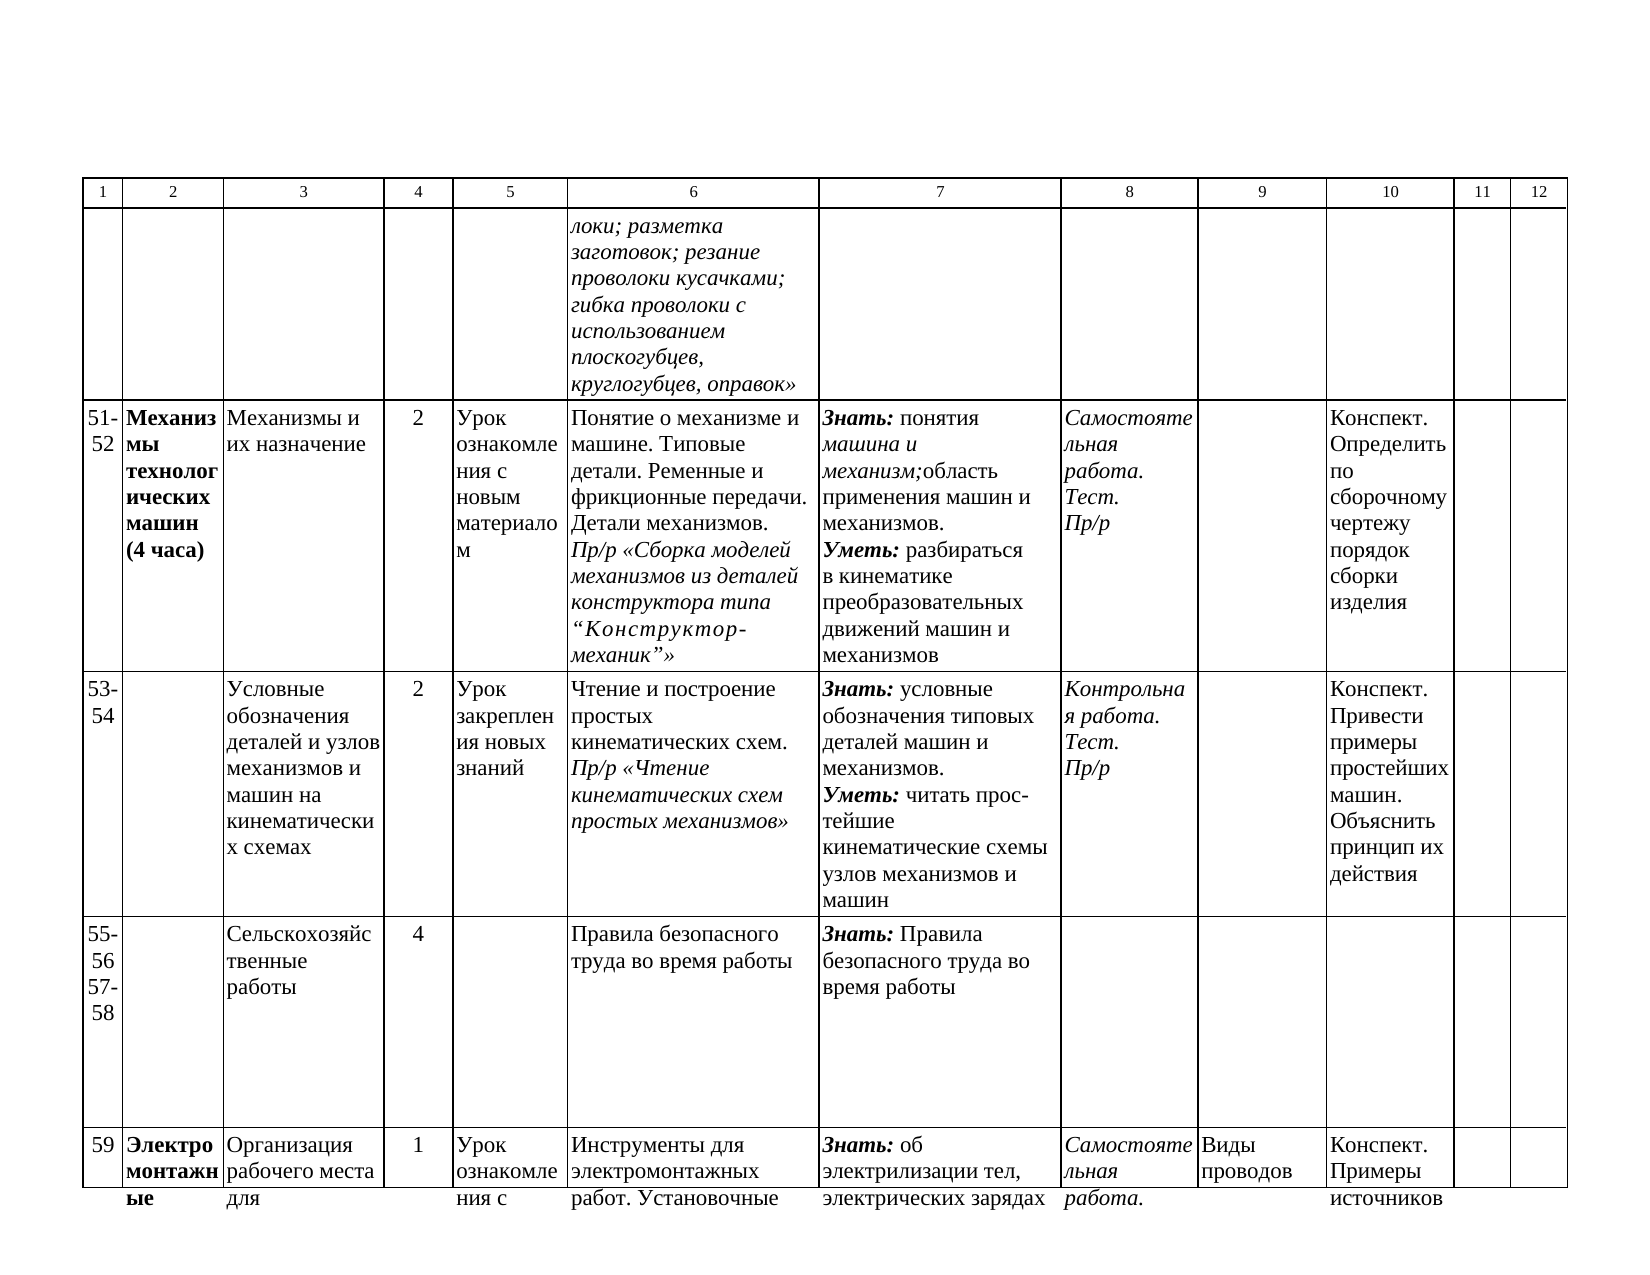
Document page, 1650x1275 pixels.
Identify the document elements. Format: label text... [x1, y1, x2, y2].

table_cell [1511, 207, 1567, 399]
table_cell Конспект. Определить по сборочному чертежу порядок сборки изделия [1327, 401, 1453, 671]
table_cell Механизмы и их назначение [224, 401, 383, 671]
table_header 9 [1199, 179, 1326, 207]
table_cell [1062, 917, 1197, 1127]
table_cell 53-54 [84, 672, 122, 916]
table_cell 2 [385, 672, 452, 916]
table_cell Чтение и построение простых кинематических схем. Пр/р «Чтение кинематических схем простых механизмов» [568, 672, 818, 916]
table_cell 59 [84, 1128, 122, 1186]
table_header 3 [224, 179, 383, 207]
table_cell [84, 209, 122, 399]
table_cell [820, 209, 1060, 399]
table_header 2 [123, 179, 223, 207]
table_cell Условные обозначения деталей и узлов механизмов и машин на кинематических схемах [224, 672, 383, 916]
table_header 5 [454, 179, 567, 207]
table_cell локи; разметка заготовок; резание проволоки кусачками; гибка проволоки с использованием плоскогубцев, круглогубцев, оправок» [568, 209, 818, 399]
table_cell Урок закрепления новых знаний [454, 672, 567, 916]
table_cell [1511, 1127, 1567, 1186]
table_header 12 [1511, 179, 1567, 207]
table_cell Урок ознакомления с новым материалом [454, 401, 567, 671]
table_cell Самостоятельная работа. Тест [1062, 1128, 1197, 1186]
table_cell [454, 917, 567, 1127]
table_cell Понятие о механизме и машине. Типовые детали. Ременные и фрикционные передачи. Детали механизмов. Пр/р «Сборка моделей механизмов из деталей конструктора типа “Конструктор-механик”» [568, 401, 818, 671]
table_cell [1199, 401, 1326, 671]
table_cell Правила безопасного труда во время работы [568, 917, 818, 1127]
table_header 11 [1455, 179, 1510, 207]
table_cell [454, 209, 567, 399]
table_cell [1327, 209, 1453, 399]
table_cell [1455, 401, 1510, 671]
table_cell Знать: понятия машина и механизм;область применения машин и механизмов. Уметь: разбираться в кинематике преобразовательных движений машин и механизмов [820, 401, 1060, 671]
table_cell Сельскохозяйственные работы [224, 917, 383, 1127]
table_cell Организация рабочего места для выполнения электромон [224, 1128, 383, 1186]
table_cell 1 [385, 1128, 452, 1186]
table_cell Инструменты для электромонтажных работ. Установочные изделия (монтажный провод, эл. шнур, изоляционная [568, 1128, 818, 1186]
table_cell [123, 209, 223, 399]
table_cell [1455, 1128, 1510, 1186]
table_cell Механизмы технологических машин (4 часа) [123, 401, 223, 671]
table_cell 51-52 [84, 401, 122, 671]
table_cell [224, 209, 383, 399]
table_cell [1511, 671, 1567, 916]
table_cell Самостоятельная работа. Тест. Пр/р [1062, 401, 1197, 671]
table_cell [1455, 917, 1510, 1127]
table_cell [1199, 917, 1326, 1127]
table_header 4 [385, 179, 452, 207]
table_cell Знать: условные обозначения типовых деталей машин и механизмов. Уметь: читать прос- тейшие кинематические схемы узлов механизмов и машин [820, 672, 1060, 916]
table_cell [1199, 209, 1326, 399]
table_header 10 [1327, 179, 1453, 207]
table_cell 2 [385, 401, 452, 671]
table_cell [1511, 399, 1567, 671]
table_cell [1455, 209, 1510, 399]
table_cell [1327, 917, 1453, 1127]
table_cell [1199, 672, 1326, 916]
table_cell Электромонтажные работы (3 часа) [123, 1128, 223, 1186]
table_cell Конспект. Привести примеры простейших машин. Объяснить принцип их действия [1327, 672, 1453, 916]
table_header 1 [84, 179, 122, 207]
table_cell [1062, 209, 1197, 399]
table_cell [123, 917, 223, 1127]
table_cell [123, 672, 223, 916]
table_cell Виды проводов [1199, 1128, 1326, 1186]
table_header 6 [568, 179, 818, 207]
table_cell Контрольная работа. Тест. Пр/р [1062, 672, 1197, 916]
table_cell 55-56 57-58 [84, 917, 122, 1127]
table_cell Конспект. Примеры источников и потребителей (быто [1327, 1128, 1453, 1186]
table_cell Знать: Правила безопасного труда во время работы [820, 917, 1060, 1127]
table_cell [1511, 916, 1567, 1127]
table_cell 4 [385, 917, 452, 1127]
table_cell [1455, 672, 1510, 916]
table_cell Знать: об электрилизации тел, электрических зарядах и их взаимодействии; об эл. токе, проводниках и изоля- [820, 1128, 1060, 1186]
table_header 7 [820, 179, 1060, 207]
table_header 8 [1062, 179, 1197, 207]
table_cell Урок ознакомления с новым материалом [454, 1128, 567, 1186]
table_cell [385, 209, 452, 399]
